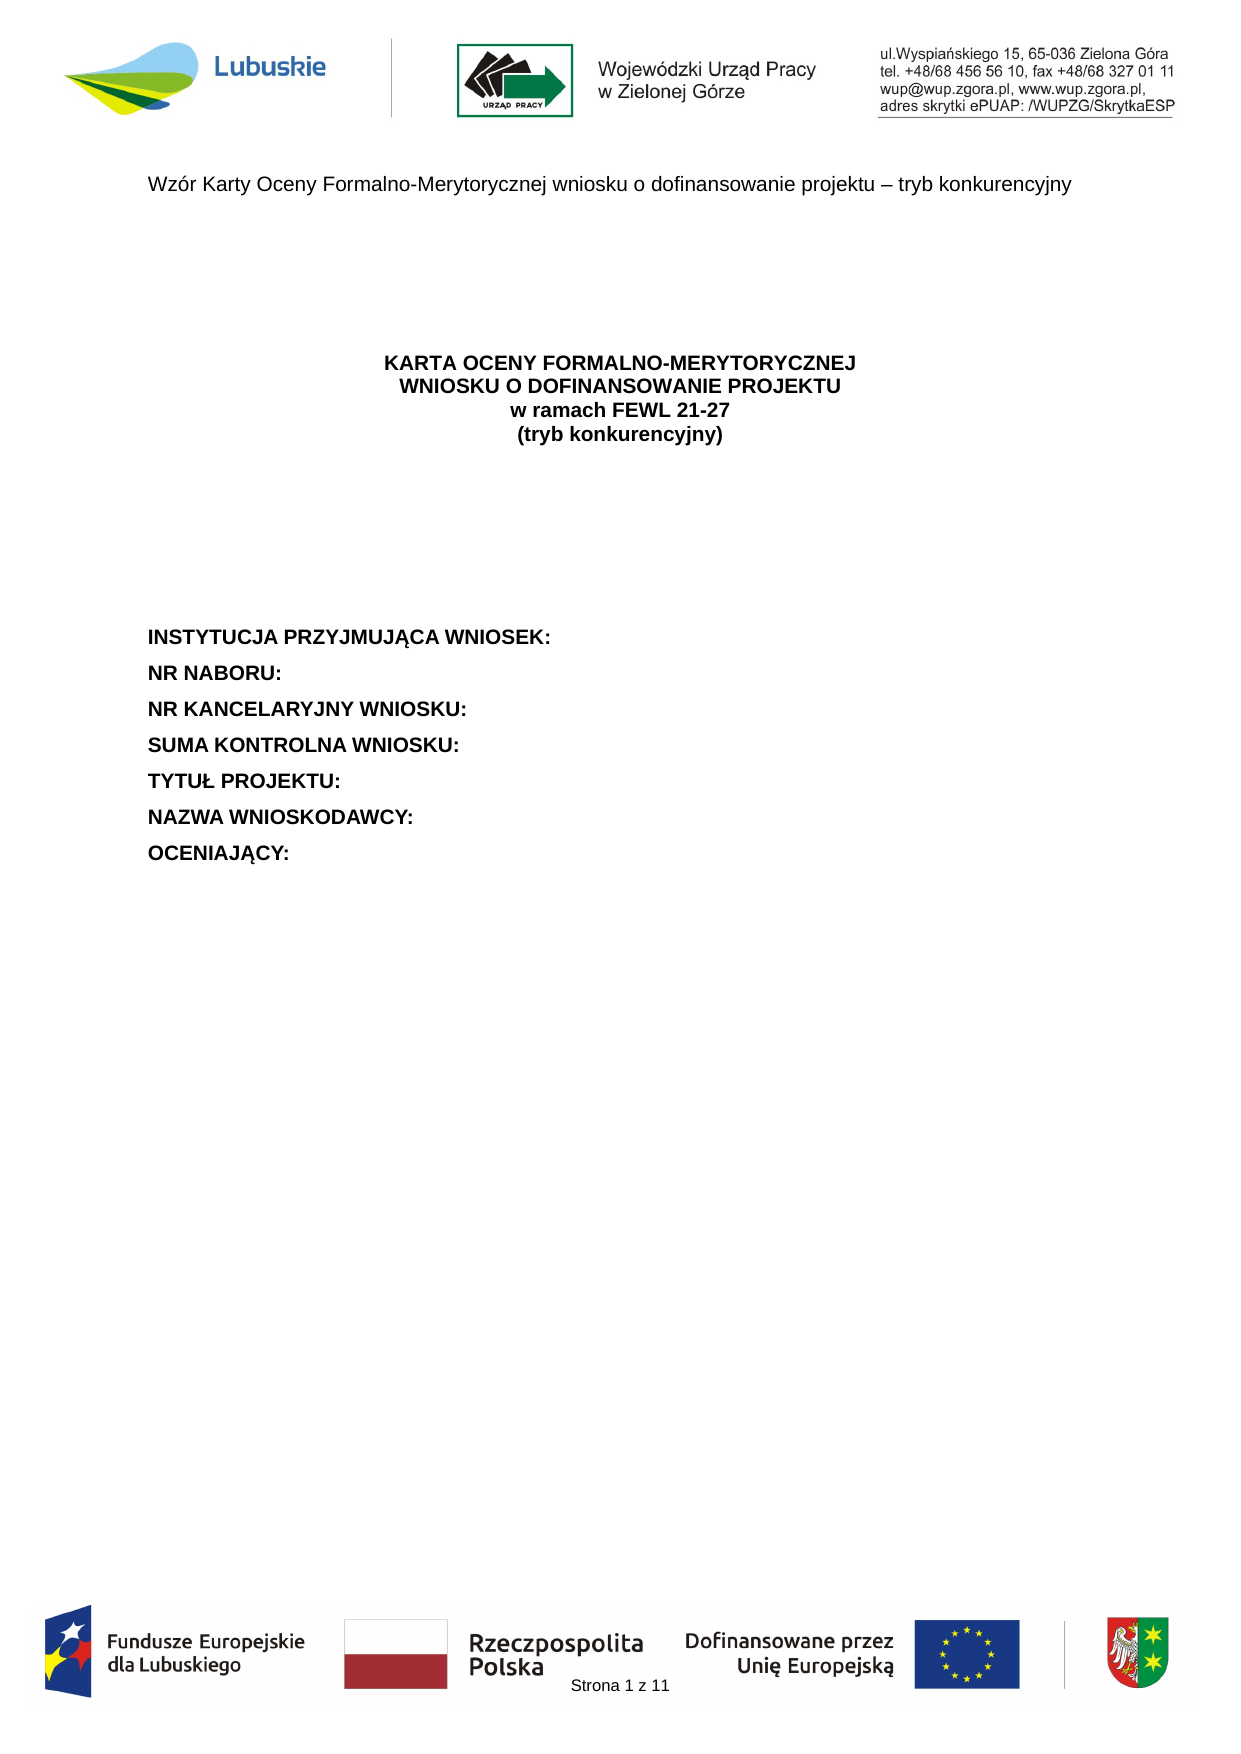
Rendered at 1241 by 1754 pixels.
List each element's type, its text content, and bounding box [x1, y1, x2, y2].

text INSTYTUCJA PRZYJMUJĄCA WNIOSEK: [148, 625, 1093, 649]
text NR NABORU: [148, 661, 1093, 685]
text NAZWA WNIOSKODAWCY: [148, 805, 1093, 829]
text OCENIAJĄCY: [148, 841, 1093, 864]
text TYTUŁ PROJEKTU: [148, 769, 1093, 793]
text WNIOSKU O DOFINANSOWANIE PROJEKTU [148, 374, 1093, 398]
text w ramach FEWL 21-27 [148, 398, 1093, 422]
picture [55, 31, 1185, 126]
text SUMA KONTROLNA WNIOSKU: [148, 733, 1093, 757]
picture [27, 1605, 1200, 1705]
text (tryb konkurencyjny) [148, 422, 1093, 446]
text NR KANCELARYJNY WNIOSKU: [148, 697, 1093, 721]
text Wzór Karty Oceny Formalno-Merytorycznej wniosku o dofinansowanie projektu – tryb konkurencyjny [148, 172, 1093, 196]
text KARTA OCENY FORMALNO-MERYTORYCZNEJ [148, 350, 1093, 374]
